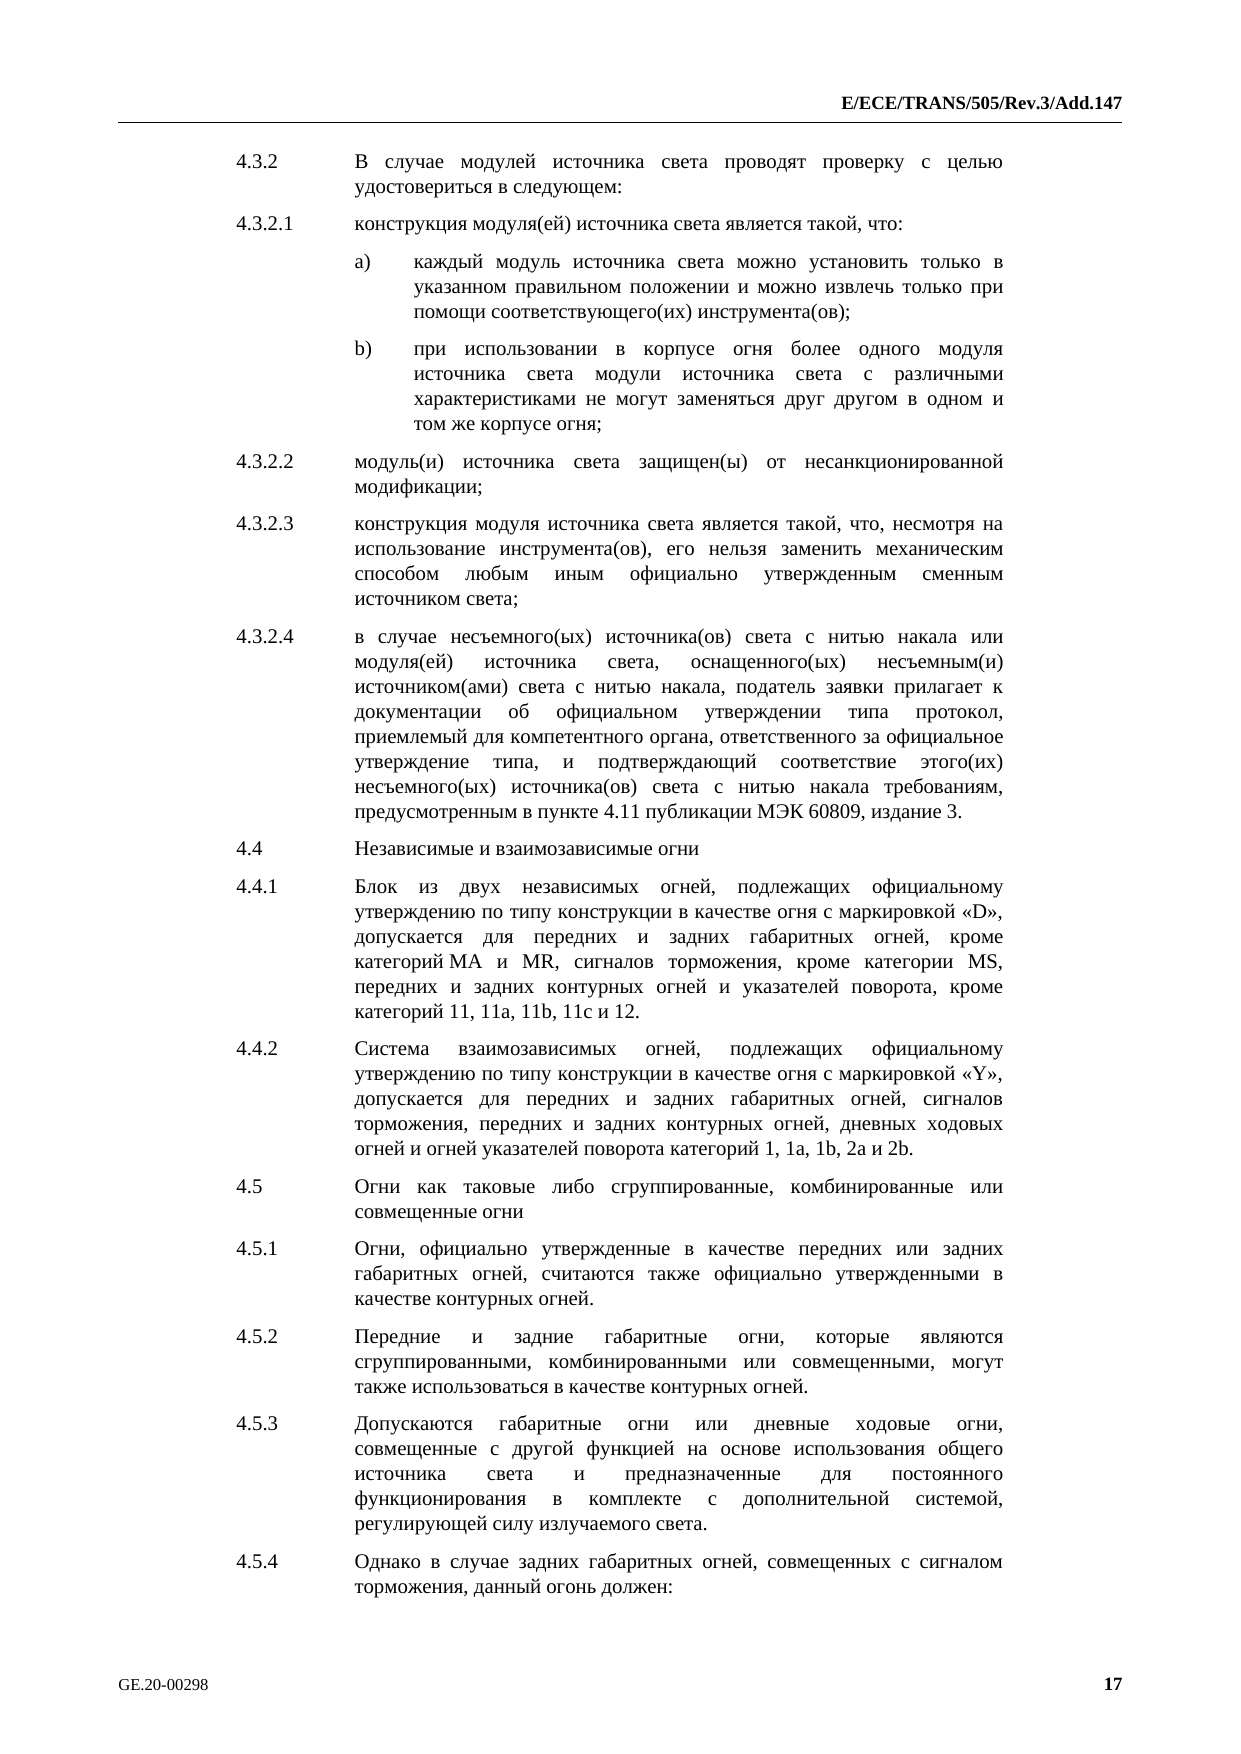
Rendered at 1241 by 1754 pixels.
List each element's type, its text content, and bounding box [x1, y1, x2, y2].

text 4.5.2 Передние и задние габаритные огни, которые являются сгруппированными, комбинированными или совмещенными, могут также использоваться в качестве контурных огней. [236, 1323, 1004, 1398]
text 4.4.2 Система взаимозависимых огней, подлежащих официальному утверждению по типу конструкции в качестве огня с маркировкой «Y», допускается для передних и задних габаритных огней, сигналов торможения, передних и задних контурных огней, дневных ходовых огней и огней указателей поворота категорий 1, 1а, 1b, 2а и 2b. [236, 1035, 1004, 1160]
text 4.5.3 Допускаются габаритные огни или дневные ходовые огни, совмещенные с другой функцией на основе использования общего источника света и предназначенные для постоянного функционирования в комплекте с дополнительной системой, регулирующей силу излучаемого света. [236, 1410, 1004, 1535]
text a) каждый модуль источника света можно установить только в указанном правильном положении и можно извлечь только при помощи соответствующего(их) инструмента(ов); [354, 248, 1004, 323]
text 4.5 Огни как таковые либо сгруппированные, комбинированные или совмещенные огни [236, 1173, 1004, 1223]
text 4.5.4 Однако в случае задних габаритных огней, совмещенных с сигналом торможения, данный огонь должен: [236, 1548, 1004, 1598]
text 4.3.2.2 модуль(и) источника света защищен(ы) от несанкционированной модификации; [236, 448, 1004, 498]
text 4.3.2.1 конструкция модуля(ей) источника света является такой, что: [236, 210, 1004, 235]
text 4.3.2.3 конструкция модуля источника света является такой, что, несмотря на использование инструмента(ов), его нельзя заменить механическим способом любым иным официально утвержденным сменным источником света; [236, 510, 1004, 610]
text b) при использовании в корпусе огня более одного модуля источника света модули источника света с различными характеристиками не могут заменяться друг другом в одном и том же корпусе огня; [354, 335, 1004, 435]
text 4.5.1 Огни, официально утвержденные в качестве передних или задних габаритных огней, считаются также официально утвержденными в качестве контурных огней. [236, 1235, 1004, 1310]
text 4.4 Независимые и взаимозависимые огни [236, 835, 1004, 860]
text 4.4.1 Блок из двух независимых огней, подлежащих официальному утверждению по типу конструкции в качестве огня с маркировкой «D», допускается для передних и задних габаритных огней, кроме категорий MA и MR, сигналов торможения, кроме категории MS, передних и задних контурных огней и указателей поворота, кроме категорий 11, 11a, 11b, 11c и 12. [236, 873, 1004, 1023]
text 4.3.2.4 в случае несъемного(ых) источника(ов) света с нитью накала или модуля(ей) источника света, оснащенного(ых) несъемным(и) источником(ами) света с нитью накала, податель заявки прилагает к документации об официальном утверждении типа протокол, приемлемый для компетентного органа, ответственного за официальное утверждение типа, и подтверждающий соответствие этого(их) несъемного(ых) источника(ов) света с нитью накала требованиям, предусмотренным в пункте 4.11 публикации МЭК 60809, издание 3. [236, 623, 1004, 823]
text 4.3.2 В случае модулей источника света проводят проверку с целью удостовериться в следующем: [236, 148, 1004, 198]
